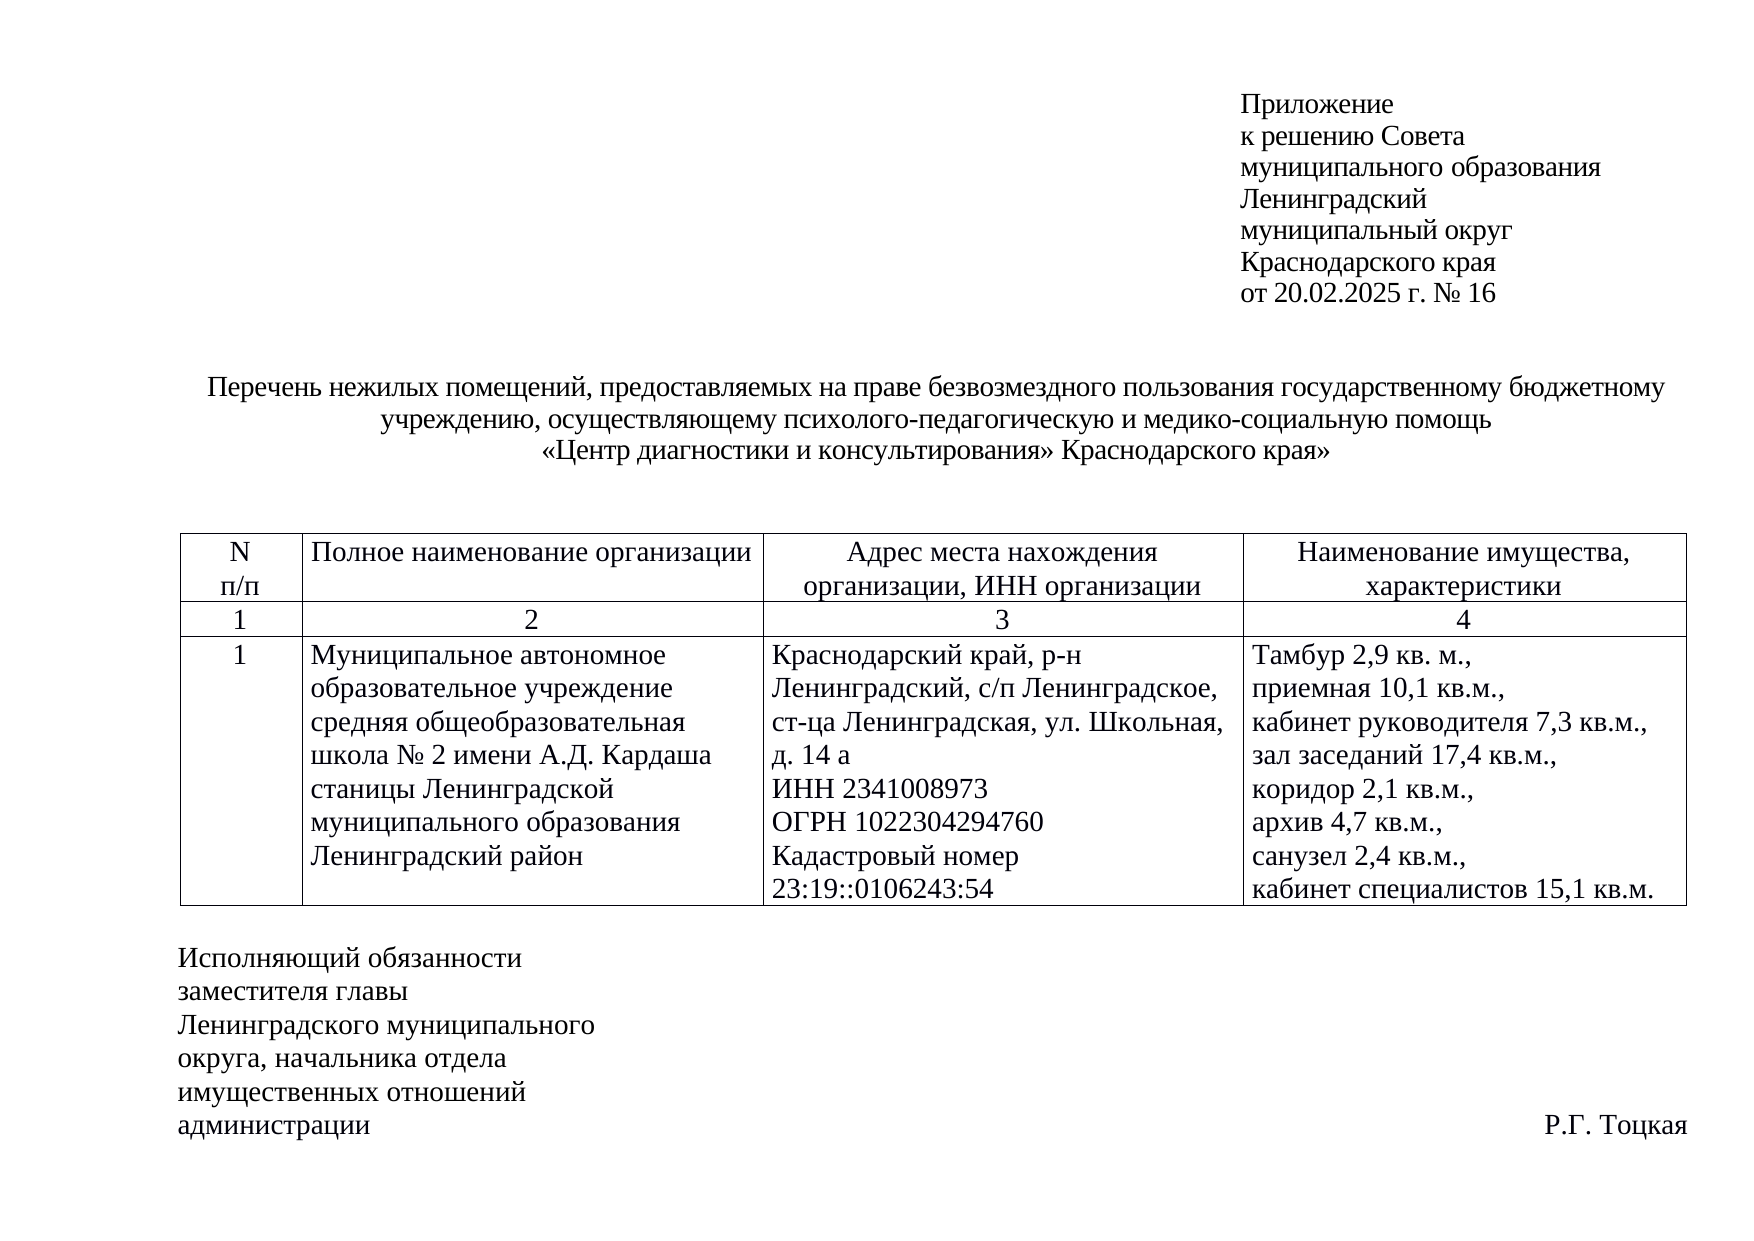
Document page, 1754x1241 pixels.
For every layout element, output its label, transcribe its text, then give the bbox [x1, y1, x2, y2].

subtitle Краснодарского края [177, 246, 1695, 277]
table_cell Краснодарский край, р-н Ленинградский, с/п Ленинградское, ст-ца Ленинградская, ул. Школьная, д. 14 а ИНН 2341008973 ОГРН 1022304294760 Кадастровый номер 23:19::0106243:54 [764, 637, 1243, 905]
table_header Адрес места нахождения организации, ИНН организации [764, 534, 1243, 601]
table_cell 1 [181, 602, 302, 636]
table_header Полное наименование организации [303, 534, 763, 601]
table_header Наименование имущества, характеристики [1244, 534, 1686, 601]
text заместителя главы [177, 973, 1695, 1007]
text округа, начальника отдела [177, 1040, 1695, 1074]
subtitle к решению Совета [177, 120, 1695, 151]
subtitle муниципального образования Ленинградский [1240, 151, 1695, 214]
table_cell Тамбур 2,9 кв. м., приемная 10,1 кв.м., кабинет руководителя 7,3 кв.м., зал заседаний 17,4 кв.м., коридор 2,1 кв.м., архив 4,7 кв.м., санузел 2,4 кв.м., кабинет специалистов 15,1 кв.м. [1244, 637, 1686, 905]
text Исполняющий обязанности [177, 940, 1695, 973]
text имущественных отношений [177, 1074, 1695, 1107]
text Ленинградского муниципального [177, 1007, 1695, 1040]
subtitle муниципальный округ [177, 214, 1695, 246]
table_cell 2 [303, 602, 763, 636]
subtitle «Центр диагностики и консультирования» Краснодарского края» [177, 434, 1695, 466]
subtitle Перечень нежилых помещений, предоставляемых на праве безвозмездного пользования государственному бюджетному учреждению, осуществляющему психолого-педагогическую и медико-социальную помощь [177, 372, 1695, 434]
text администрации Р.Г. Тоцкая [177, 1107, 1695, 1141]
table_cell 4 [1244, 602, 1686, 636]
subtitle Приложение [177, 88, 1695, 120]
table_cell 1 [181, 637, 302, 905]
subtitle от 20.02.2025 г. № 16 [177, 277, 1695, 309]
table_cell Муниципальное автономное образовательное учреждение средняя общеобразовательная школа № 2 имени А.Д. Кардаша станицы Ленинградской муниципального образования Ленинградский район [303, 637, 763, 905]
table_cell 3 [764, 602, 1243, 636]
table_header N п/п [181, 534, 302, 601]
